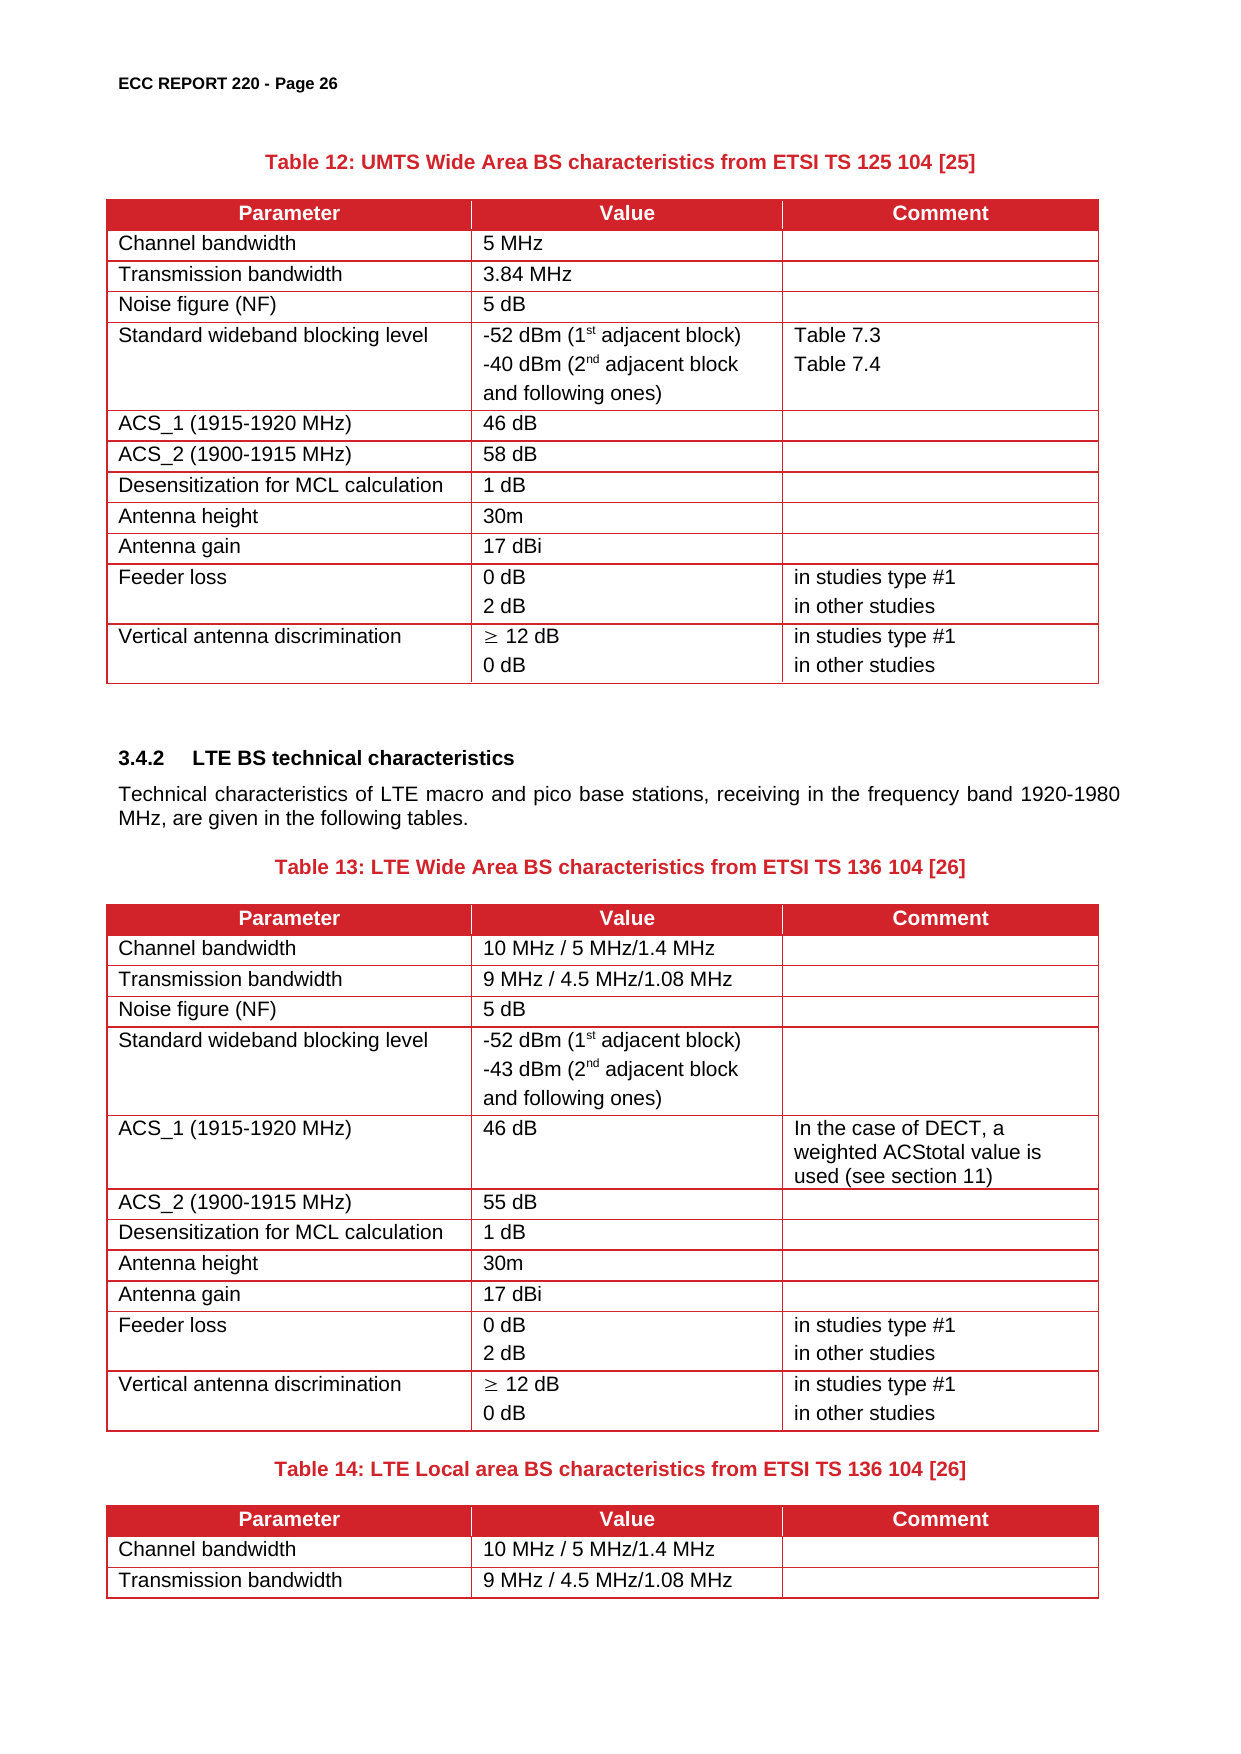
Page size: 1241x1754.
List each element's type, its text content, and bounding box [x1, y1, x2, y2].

table_cell Antenna gain [108, 1282, 471, 1311]
table_cell 17 dBi [472, 534, 782, 563]
table_cell 58 dB [472, 442, 782, 471]
table_cell 3.84 MHz [472, 262, 782, 291]
table_cell [783, 411, 1098, 440]
table_cell 10 MHz / 5 MHz/1.4 MHz [472, 936, 782, 965]
table_cell Antenna height [108, 1251, 471, 1280]
table_cell Standard wideband blocking level [108, 323, 471, 410]
table_cell [783, 1251, 1098, 1280]
table_cell [783, 534, 1098, 563]
table_cell Antenna height [108, 503, 471, 533]
table_cell 5 MHz [472, 231, 782, 260]
table_cell [783, 442, 1098, 471]
table_cell In the case of DECT, a weighted ACStotal value is used (see section 11) [783, 1116, 1098, 1188]
table_header Comment [783, 905, 1098, 934]
text Table 12: UMTS Wide Area BS characteristics from ETSI TS 125 104 [25] [118, 150, 1122, 174]
table_cell Transmission bandwidth [108, 262, 471, 291]
table_cell Feeder loss [108, 565, 471, 623]
table_cell [783, 1220, 1098, 1249]
table_cell Table 7.3 Table 7.4 [783, 323, 1098, 410]
table_cell [783, 473, 1098, 502]
table_cell 1 dB [472, 473, 782, 502]
table_cell 5 dB [472, 997, 782, 1026]
table_cell 12 dB 0 dB [472, 625, 782, 682]
table_cell Vertical antenna discrimination [108, 625, 471, 682]
table_cell 0 dB 2 dB [472, 1312, 782, 1370]
table_cell -52 dBm (1st adjacent block) -40 dBm (2nd adjacent block and following ones) [472, 323, 782, 410]
subtitle LTE BS technical characteristics [118, 745, 1122, 769]
table_header Parameter [108, 201, 471, 229]
table_cell 30m [472, 1251, 782, 1280]
table_cell Feeder loss [108, 1312, 471, 1370]
table_cell [783, 262, 1098, 291]
table_cell 1 dB [472, 1220, 782, 1249]
table_cell Antenna gain [108, 534, 471, 563]
table_cell Channel bandwidth [108, 936, 471, 965]
table_cell [783, 1190, 1098, 1219]
table_cell -52 dBm (1st adjacent block) -43 dBm (2nd adjacent block and following ones) [472, 1028, 782, 1114]
table_cell Desensitization for MCL calculation [108, 473, 471, 502]
table_cell 0 dB 2 dB [472, 565, 782, 623]
table_cell 46 dB [472, 411, 782, 440]
table_cell ACS_1 (1915-1920 MHz) [108, 1116, 471, 1188]
text Technical characteristics of LTE macro and pico base stations, receiving in the frequency band 1920-1980 MHz, are given in the following tables. [118, 782, 1122, 830]
table_cell [783, 292, 1098, 321]
table_cell 9 MHz / 4.5 MHz/1.08 MHz [472, 1568, 782, 1597]
table_cell in studies type #1 in other studies [783, 565, 1098, 623]
table_cell Channel bandwidth [108, 1537, 471, 1566]
table_cell [783, 966, 1098, 996]
table_cell Channel bandwidth [108, 231, 471, 260]
table_cell [783, 1028, 1098, 1114]
table_header Parameter [108, 1507, 471, 1536]
table_cell Standard wideband blocking level [108, 1028, 471, 1114]
table_cell 10 MHz / 5 MHz/1.4 MHz [472, 1537, 782, 1566]
table_cell [783, 936, 1098, 965]
table_cell [783, 231, 1098, 260]
table_header Comment [783, 1507, 1098, 1536]
table_header Value [472, 1507, 782, 1536]
table_cell 9 MHz / 4.5 MHz/1.08 MHz [472, 966, 782, 996]
table_cell [783, 1282, 1098, 1311]
table_header Parameter [108, 905, 471, 934]
table_cell 17 dBi [472, 1282, 782, 1311]
table_cell 12 dB 0 dB [472, 1372, 782, 1430]
table_cell Vertical antenna discrimination [108, 1372, 471, 1430]
table_cell Noise figure (NF) [108, 997, 471, 1026]
table_cell Desensitization for MCL calculation [108, 1220, 471, 1249]
table_cell ACS_2 (1900-1915 MHz) [108, 442, 471, 471]
table_cell 46 dB [472, 1116, 782, 1188]
table_cell ACS_2 (1900-1915 MHz) [108, 1190, 471, 1219]
table_cell 55 dB [472, 1190, 782, 1219]
table_cell [783, 1537, 1098, 1566]
table_cell in studies type #1 in other studies [783, 625, 1098, 682]
table_cell ACS_1 (1915-1920 MHz) [108, 411, 471, 440]
text Table 14: LTE Local area BS characteristics from ETSI TS 136 104 [26] [118, 1456, 1122, 1480]
table_cell Noise figure (NF) [108, 292, 471, 321]
table_header Value [472, 201, 782, 229]
table_header Comment [783, 201, 1098, 229]
text Table 13: LTE Wide Area BS characteristics from ETSI TS 136 104 [26] [118, 855, 1122, 879]
table_header Value [472, 905, 782, 934]
table_cell in studies type #1 in other studies [783, 1312, 1098, 1370]
table_cell Transmission bandwidth [108, 966, 471, 996]
table_cell [783, 503, 1098, 533]
table_cell [783, 1568, 1098, 1597]
table_cell [783, 997, 1098, 1026]
table_cell 30m [472, 503, 782, 533]
table_cell Transmission bandwidth [108, 1568, 471, 1597]
table_cell in studies type #1 in other studies [783, 1372, 1098, 1430]
table_cell 5 dB [472, 292, 782, 321]
